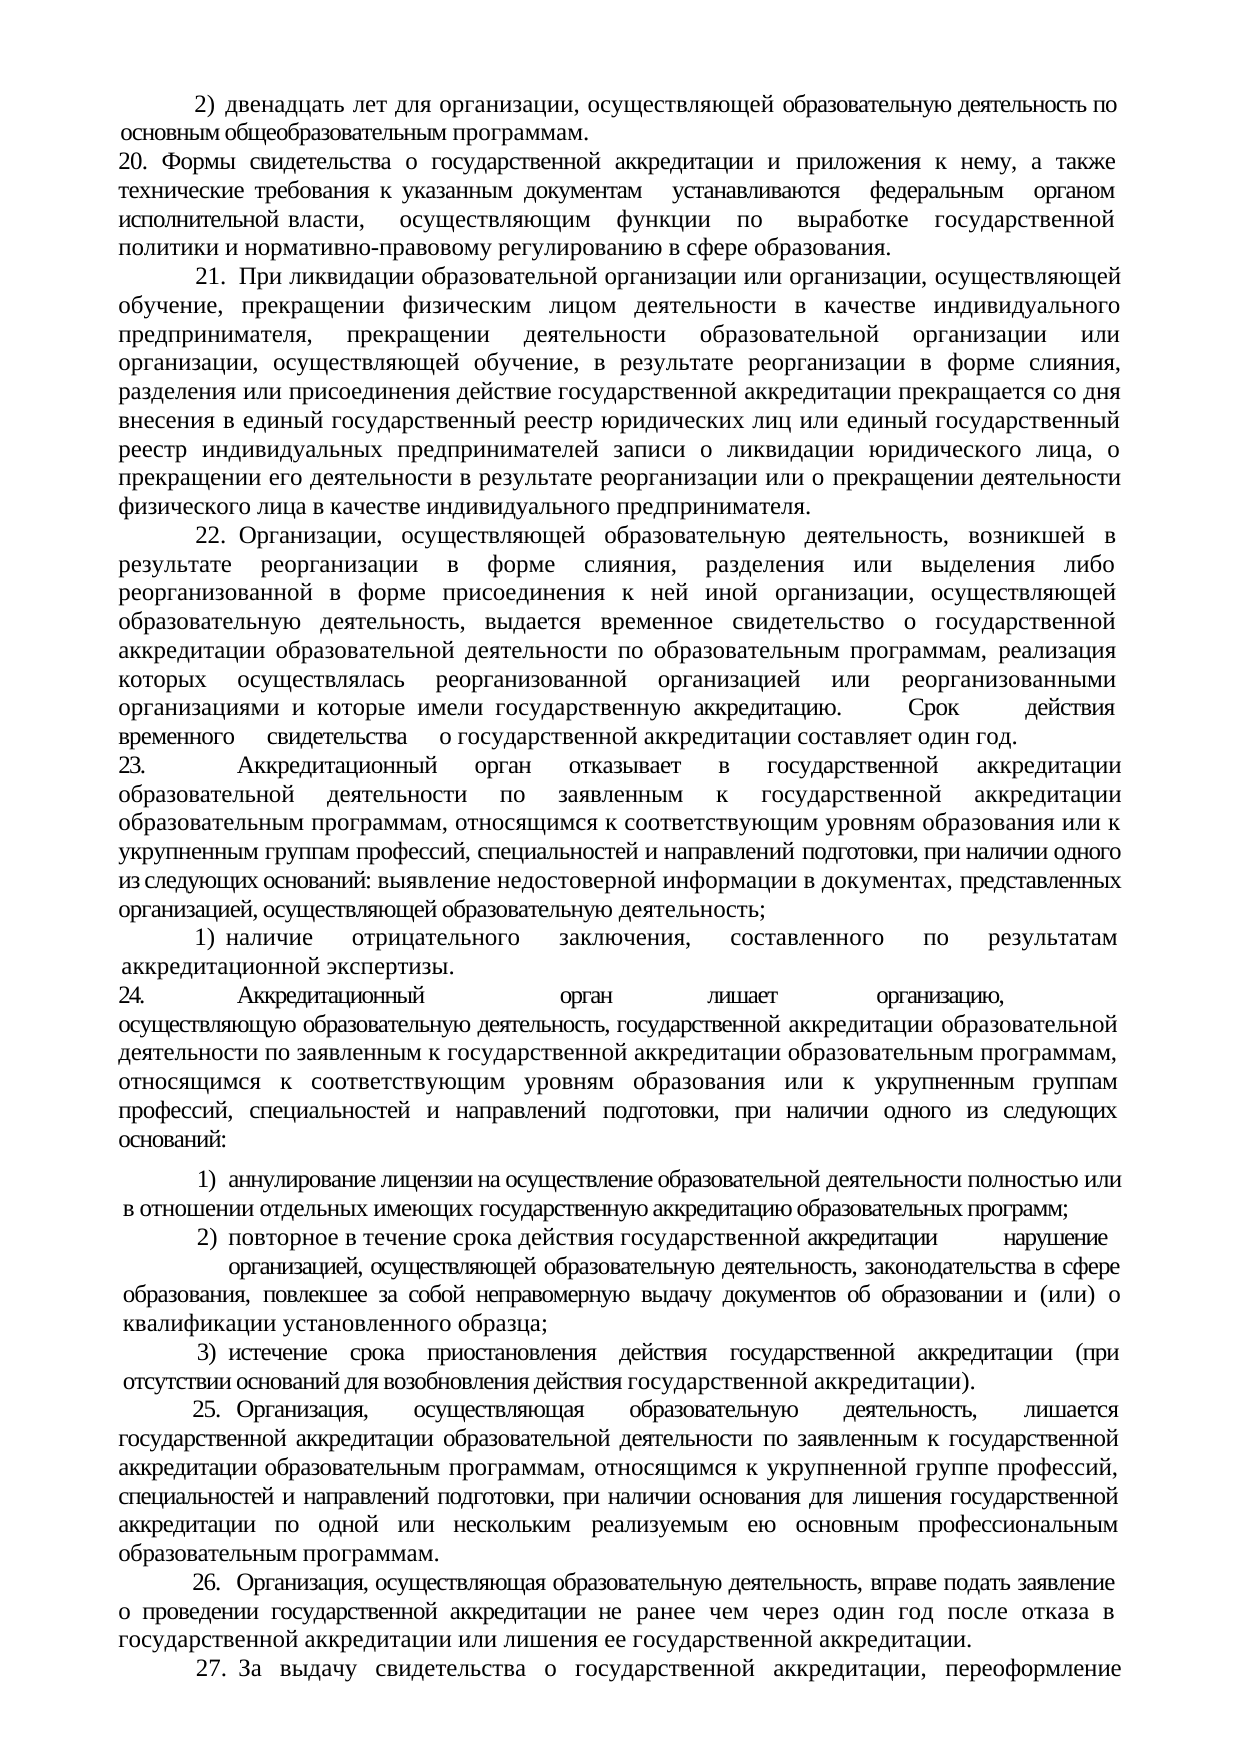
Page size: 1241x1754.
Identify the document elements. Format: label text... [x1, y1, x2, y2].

text 24. Аккредитационный орган лишает организацию, осуществляющую образовательную деятельность, государственной аккредитации образовательной деятельности по заявленным к государственной аккредитации образовательным программам, относящимся к соответствующим уровням образования или к укрупненным группам профессий, специальностей и направлений подготовки, при наличии одного из следующих оснований: [118, 980, 1118, 1152]
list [122, 1653, 1122, 1682]
list Организации, осуществляющей образовательную деятельность, возникшей в результате реорганизации в форме слияния, разделения или выделения либо реорганизованной в форме присоединения к ней иной организации, осуществляющей образовательную деятельность, выдается временное свидетельство о государственной аккредитации образовательной деятельности по образовательным программам, реализация которых осуществлялась реорганизованной организацией или реорганизованными организациями и которые имели государственную аккредитацию. Срок действия временного свидетельства о государственной аккредитации составляет один год. [118, 520, 1116, 750]
list наличие отрицательного заключения, составленного по результатам аккредитационной экспертизы. [121, 922, 1118, 980]
list двенадцать лет для организации, осуществляющей образовательную деятельность по основным общеобразовательным программам. [120, 89, 1118, 146]
list Организация, осуществляющая образовательную деятельность, вправе подать заявление о проведении государственной аккредитации не ранее чем через один год после отказа в государственной аккредитации или лишения ее государственной аккредитации. [118, 1567, 1116, 1653]
list повторное в течение срока действия государственной аккредитации нарушение организацией, осуществляющей образовательную деятельность, законодательства в сфере образования, повлекшее за собой неправомерную выдачу документов об образовании и (или) о квалификации установленного образца; [123, 1222, 1121, 1337]
list истечение срока приостановления действия государственной аккредитации (при отсутствии оснований для возобновления действия государственной аккредитации). [123, 1337, 1120, 1394]
list аннулирование лицензии на осуществление образовательной деятельности полностью или в отношении отдельных имеющих государственную аккредитацию образовательных программ; [123, 1164, 1122, 1222]
text 20. Формы свидетельства о государственной аккредитации и приложения к нему, а также технические требования к указанным документам устанавливаются федеральным органом исполнительной власти, осуществляющим функции по выработке государственной политики и нормативно-правовому регулированию в сфере образования. [118, 146, 1116, 261]
text 23. Аккредитационный орган отказывает в государственной аккредитации образовательной деятельности по заявленным к государственной аккредитации образовательным программам, относящимся к соответствующим уровням образования или к укрупненным группам профессий, специальностей и направлений подготовки, при наличии одного из следующих оснований: выявление недостоверной информации в документах, представленных организацией, осуществляющей образовательную деятельность; [118, 750, 1122, 922]
list Организация, осуществляющая образовательную деятельность, лишается государственной аккредитации образовательной деятельности по заявленным к государственной аккредитации образовательным программам, относящимся к укрупненной группе профессий, специальностей и направлений подготовки, при наличии основания для лишения государственной аккредитации по одной или нескольким реализуемым ею основным профессиональным образовательным программам. [118, 1394, 1118, 1567]
list При ликвидации образовательной организации или организации, осуществляющей обучение, прекращении физическим лицом деятельности в качестве индивидуального предпринимателя, прекращении деятельности образовательной организации или организации, осуществляющей обучение, в результате реорганизации в форме слияния, разделения или присоединения действие государственной аккредитации прекращается со дня внесения в единый государственный реестр юридических лиц или единый государственный реестр индивидуальных предпринимателей записи о ликвидации юридического лица, о прекращении его деятельности в результате реорганизации или о прекращении деятельности физического лица в качестве индивидуального предпринимателя. [118, 261, 1121, 520]
